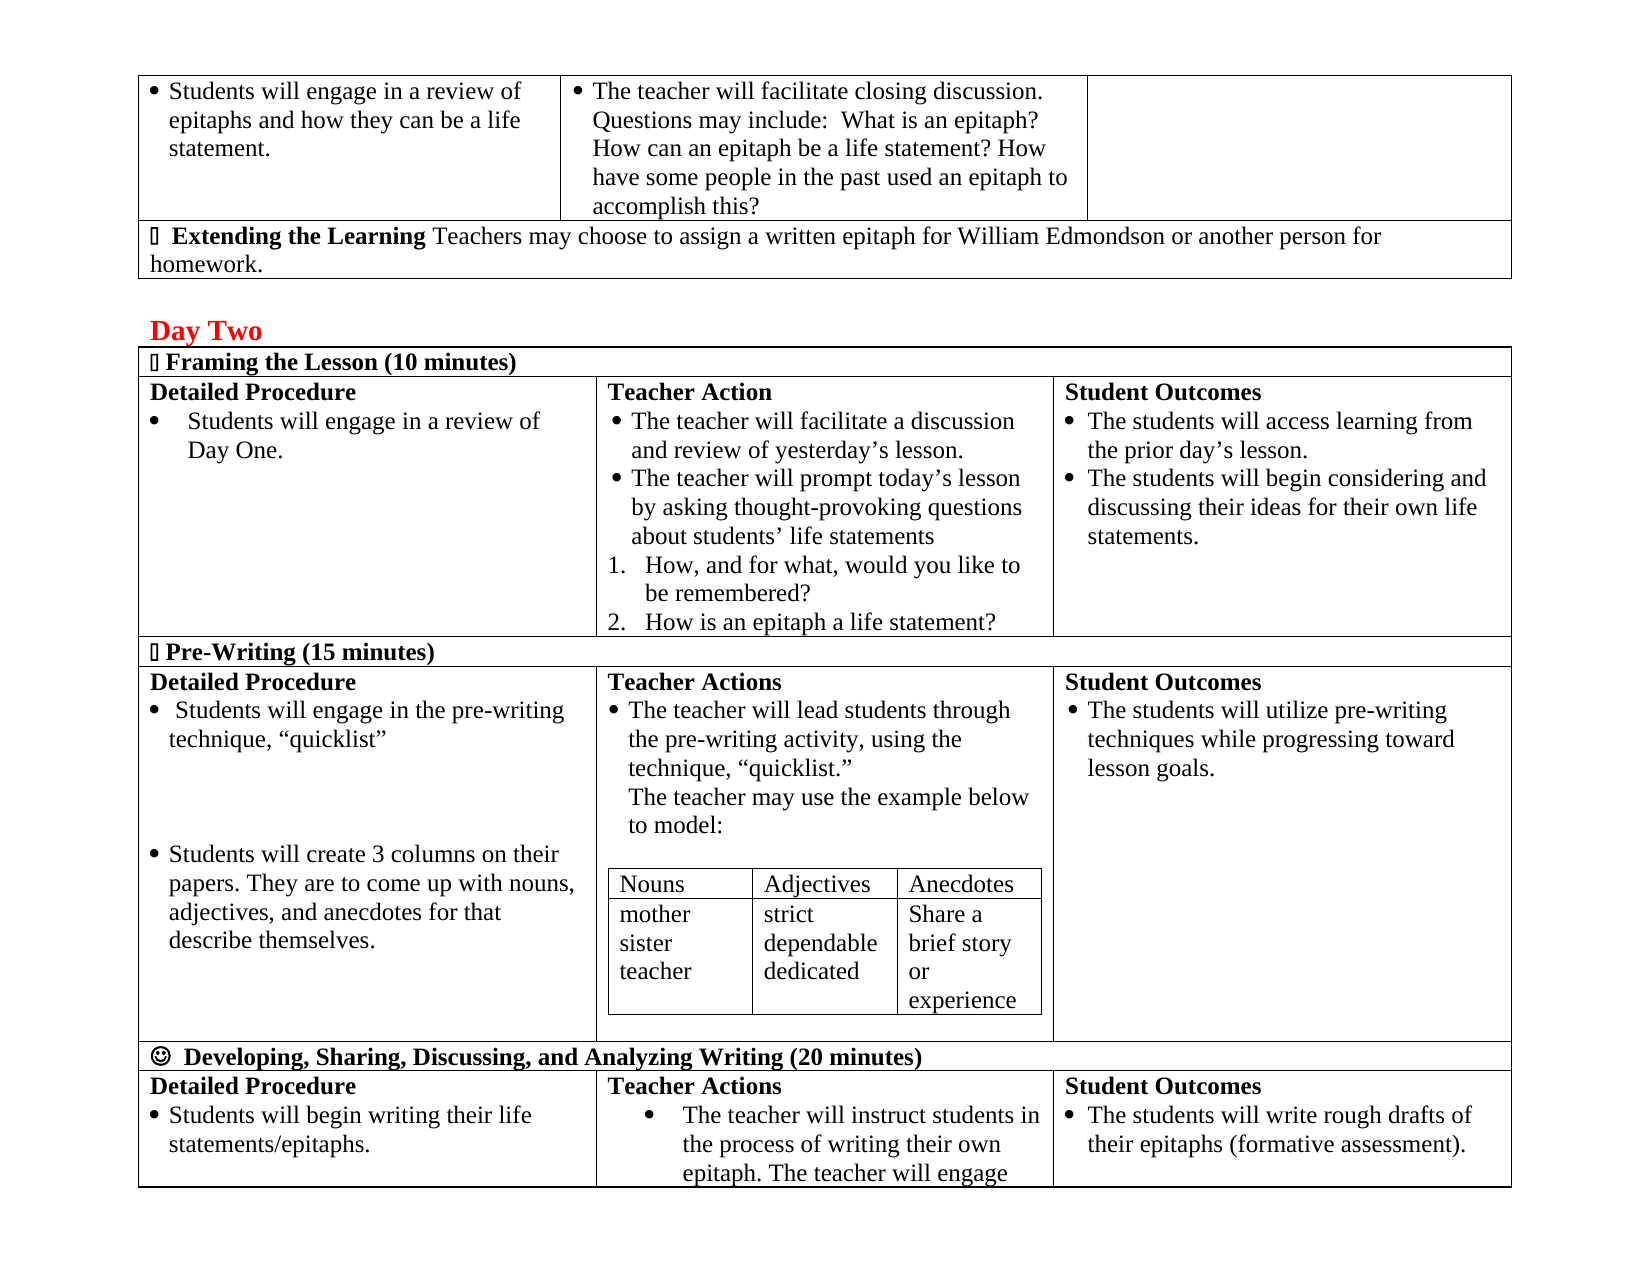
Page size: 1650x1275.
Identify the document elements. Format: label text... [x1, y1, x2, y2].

text Day Two [150, 313, 1500, 346]
table_cell Detailed Procedure Students will engage in a review of Day One. [139, 377, 596, 636]
table_cell Pre-Writing (15 minutes) [139, 637, 1511, 666]
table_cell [139, 76, 560, 220]
table_cell Developing, Sharing, Discussing, and Analyzing Writing (20 minutes) [139, 1042, 1511, 1070]
table_cell Teacher Action The teacher will facilitate a discussion and review of yesterday’s lesson. The teacher will prompt today’s lesson by asking thought-provoking questions about students’ life statements How, and for what, would you like to be remembered? How is an epitaph a life statement? [597, 377, 1053, 636]
table_cell Student Outcomes The students will utilize pre-writing techniques while progressing toward lesson goals. [1054, 667, 1511, 1041]
table_header Framing the Lesson (10 minutes) [139, 348, 1511, 376]
table_cell Detailed Procedure Students will engage in the pre-writing technique, “quicklist” Students will create 3 columns on their papers. They are to come up with nouns, adjectives, and anecdotes for that describe themselves. [139, 667, 596, 1041]
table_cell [139, 1071, 596, 1186]
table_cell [1088, 76, 1511, 220]
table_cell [561, 76, 1087, 220]
table_cell Extending the Learning Teachers may choose to assign a written epitaph for William Edmondson or another person for homework. [139, 221, 1511, 278]
table_cell Teacher Actions The teacher will lead students through the pre-writing activity, using the technique, “quicklist.” The teacher may use the example below to model: [597, 667, 1053, 1041]
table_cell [597, 1071, 1053, 1186]
table_cell Student Outcomes The students will access learning from the prior day’s lesson. The students will begin considering and discussing their ideas for their own life statements. [1054, 377, 1511, 636]
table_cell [1054, 1071, 1511, 1186]
